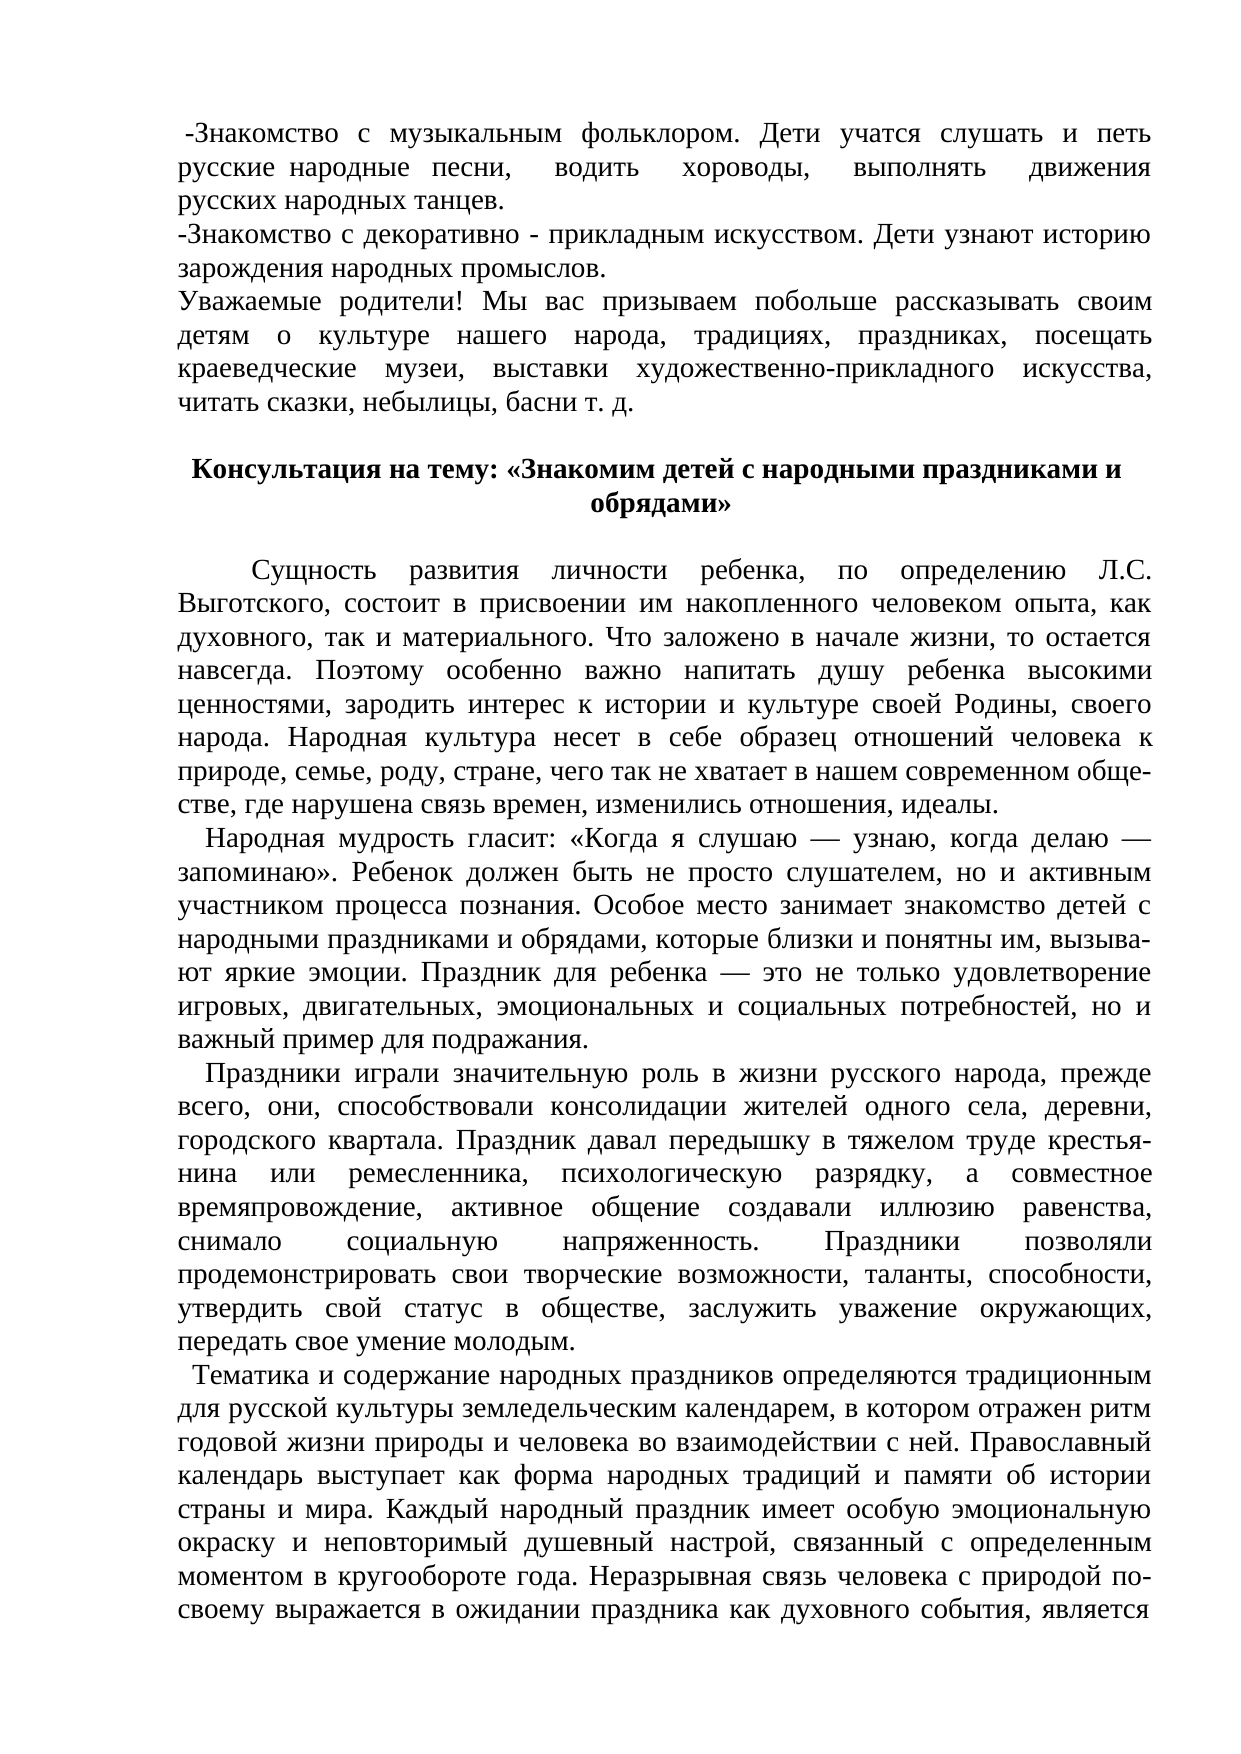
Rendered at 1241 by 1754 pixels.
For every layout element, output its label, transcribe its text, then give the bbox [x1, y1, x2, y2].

subtitle Консультация на тему: «Знакомим детей с народными праздниками и обрядами» [191, 451, 1132, 518]
text Праздники играли значительную роль в жизни русского народа, прежде всего, они, способствовали консолидации жителей одного села, деревни, городского квартала. Праздник давал передышку в тяжелом труде крестья- нина или ремесленника, психологическую разрядку, а совместное времяпровождение, активное общение создавали иллюзию равенства, снимало социальную напряженность. Праздники позволяли продемонстрировать свои творческие возможности, таланты, способности, утвердить свой статус в обществе, заслужить уважение окружающих, передать свое умение молодым. [177, 1055, 1152, 1357]
text Сущность развития личности ребенка, по определению Л.С. Выготского, состоит в присвоении им накопленного человеком опыта, как духовного, так и материального. Что заложено в начале жизни, то остается навсегда. Поэтому особенно важно напитать душу ребенка высокими ценностями, зародить интерес к истории и культуре своей Родины, своего народа. Народная культура несет в себе образец отношений человека к природе, семье, роду, стране, чего так не хватает в нашем современном обще- стве, где нарушена связь времен, изменились отношения, идеалы. [177, 552, 1152, 820]
text Уважаемые родители! Мы вас призываем побольше рассказывать своим детям о культуре нашего народа, традициях, праздниках, посещать краеведческие музеи, выставки художественно-прикладного искусства, читать сказки, небылицы, басни т. д. [177, 283, 1152, 417]
text -Знакомство с декоративно - прикладным искусством. Дети узнают историю зарождения народных промыслов. [177, 216, 1152, 283]
text Народная мудрость гласит: «Когда я слушаю — узнаю, когда делаю — запоминаю». Ребенок должен быть не просто слушателем, но и активным участником процесса познания. Особое место занимает знакомство детей с народными праздниками и обрядами, которые близки и понятны им, вызыва- ют яркие эмоции. Праздник для ребенка — это не только удовлетворение игровых, двигательных, эмоциональных и социальных потребностей, но и важный пример для подражания. [177, 820, 1152, 1055]
text -Знакомство с музыкальным фольклором. Дети учатся слушать и петь русские народные песни, водить хороводы, выполнять движения русских народных танцев. [177, 115, 1152, 216]
text Тематика и содержание народных праздников определяются традиционным для русской культуры земледельческим календарем, в котором отражен ритм годовой жизни природы и человека во взаимодействии с ней. Православный календарь выступает как форма народных традиций и памяти об истории страны и мира. Каждый народный праздник имеет особую эмоциональную окраску и неповторимый душевный настрой, связанный с определенным моментом в кругообороте года. Неразрывная связь человека с природой по- своему выражается в ожидании праздника как духовного события, является [177, 1357, 1152, 1625]
